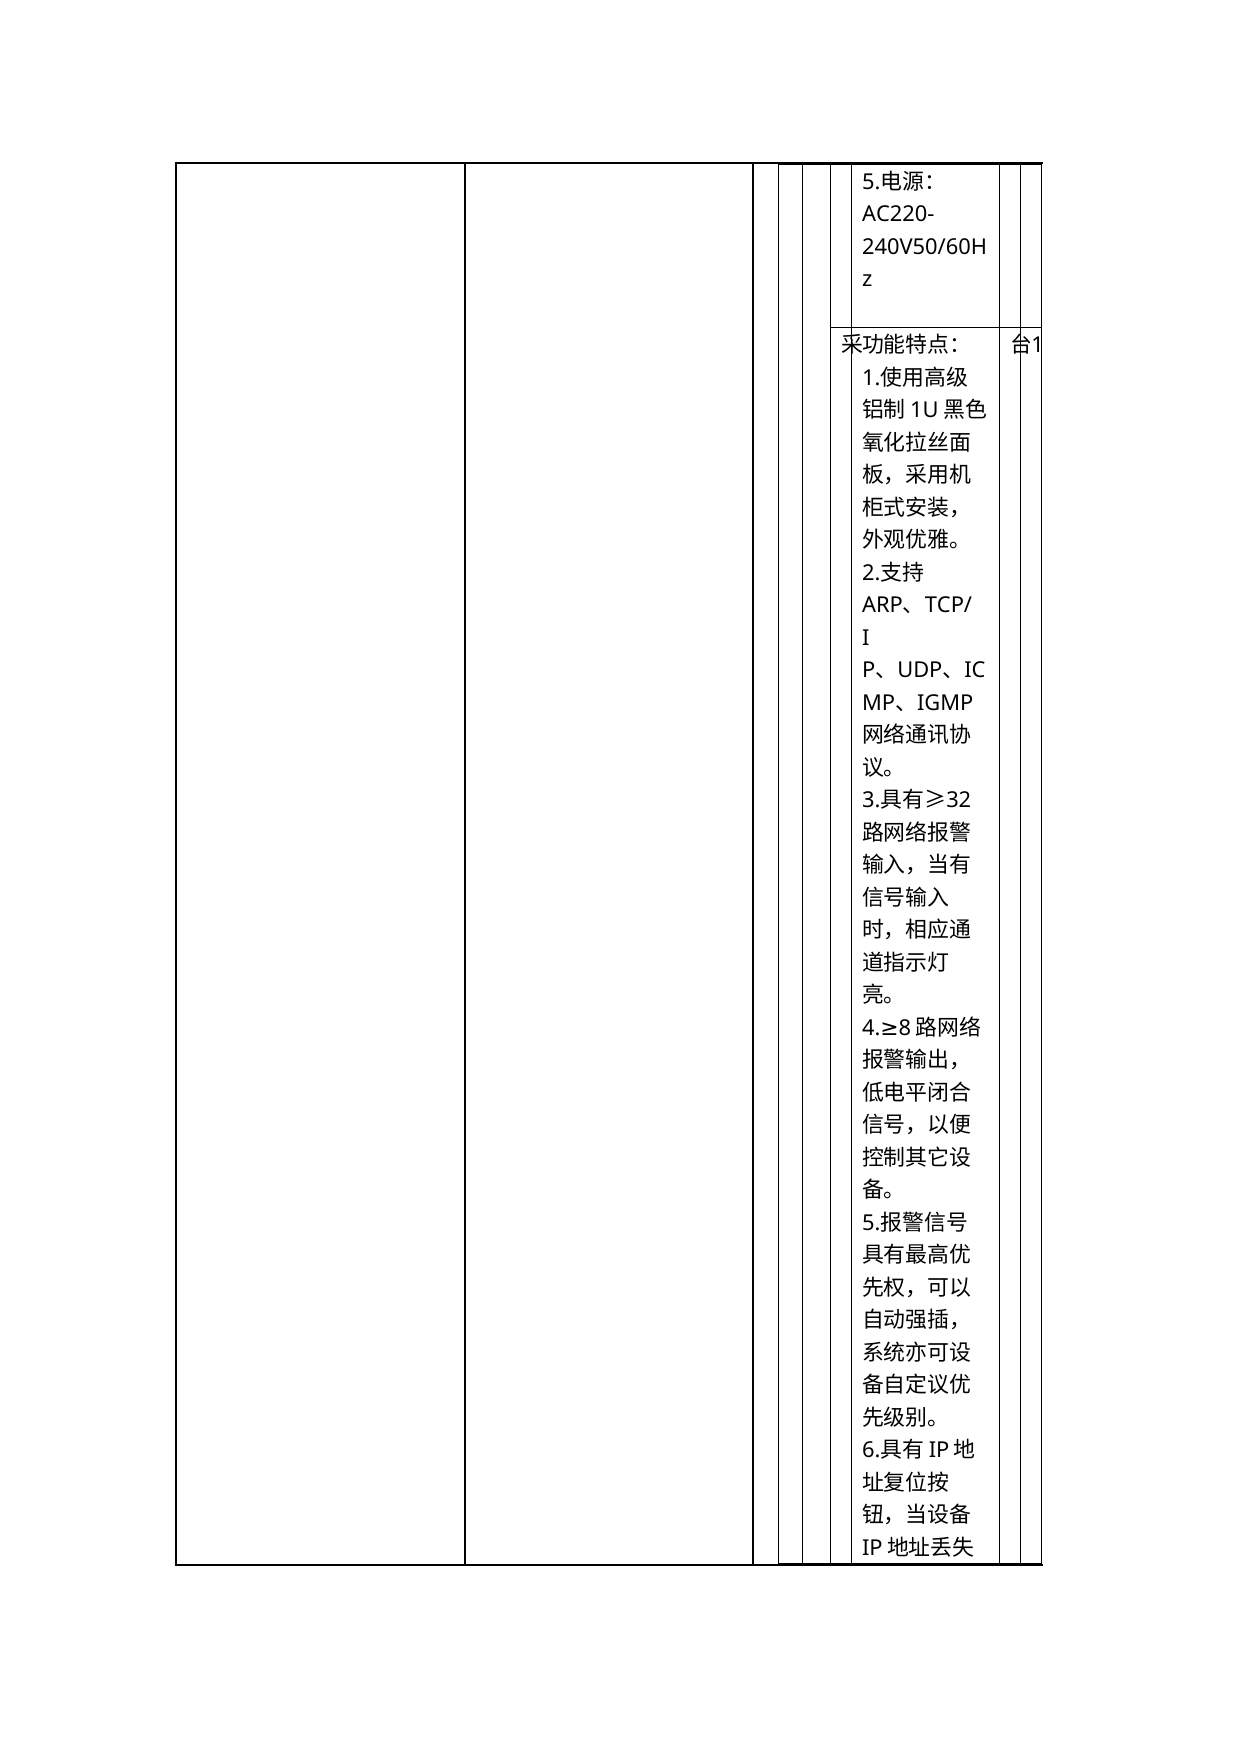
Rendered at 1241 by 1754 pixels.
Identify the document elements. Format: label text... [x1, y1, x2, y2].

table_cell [779, 165, 802, 1563]
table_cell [754, 164, 778, 1564]
table_cell [466, 164, 752, 1564]
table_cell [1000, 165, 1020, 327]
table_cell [1000, 328, 1020, 1563]
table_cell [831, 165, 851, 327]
table_cell 1 [177, 164, 464, 1564]
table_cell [1021, 328, 1041, 1563]
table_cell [831, 328, 851, 1563]
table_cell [852, 328, 999, 1563]
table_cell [852, 165, 999, 327]
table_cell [803, 165, 830, 1563]
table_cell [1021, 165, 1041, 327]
